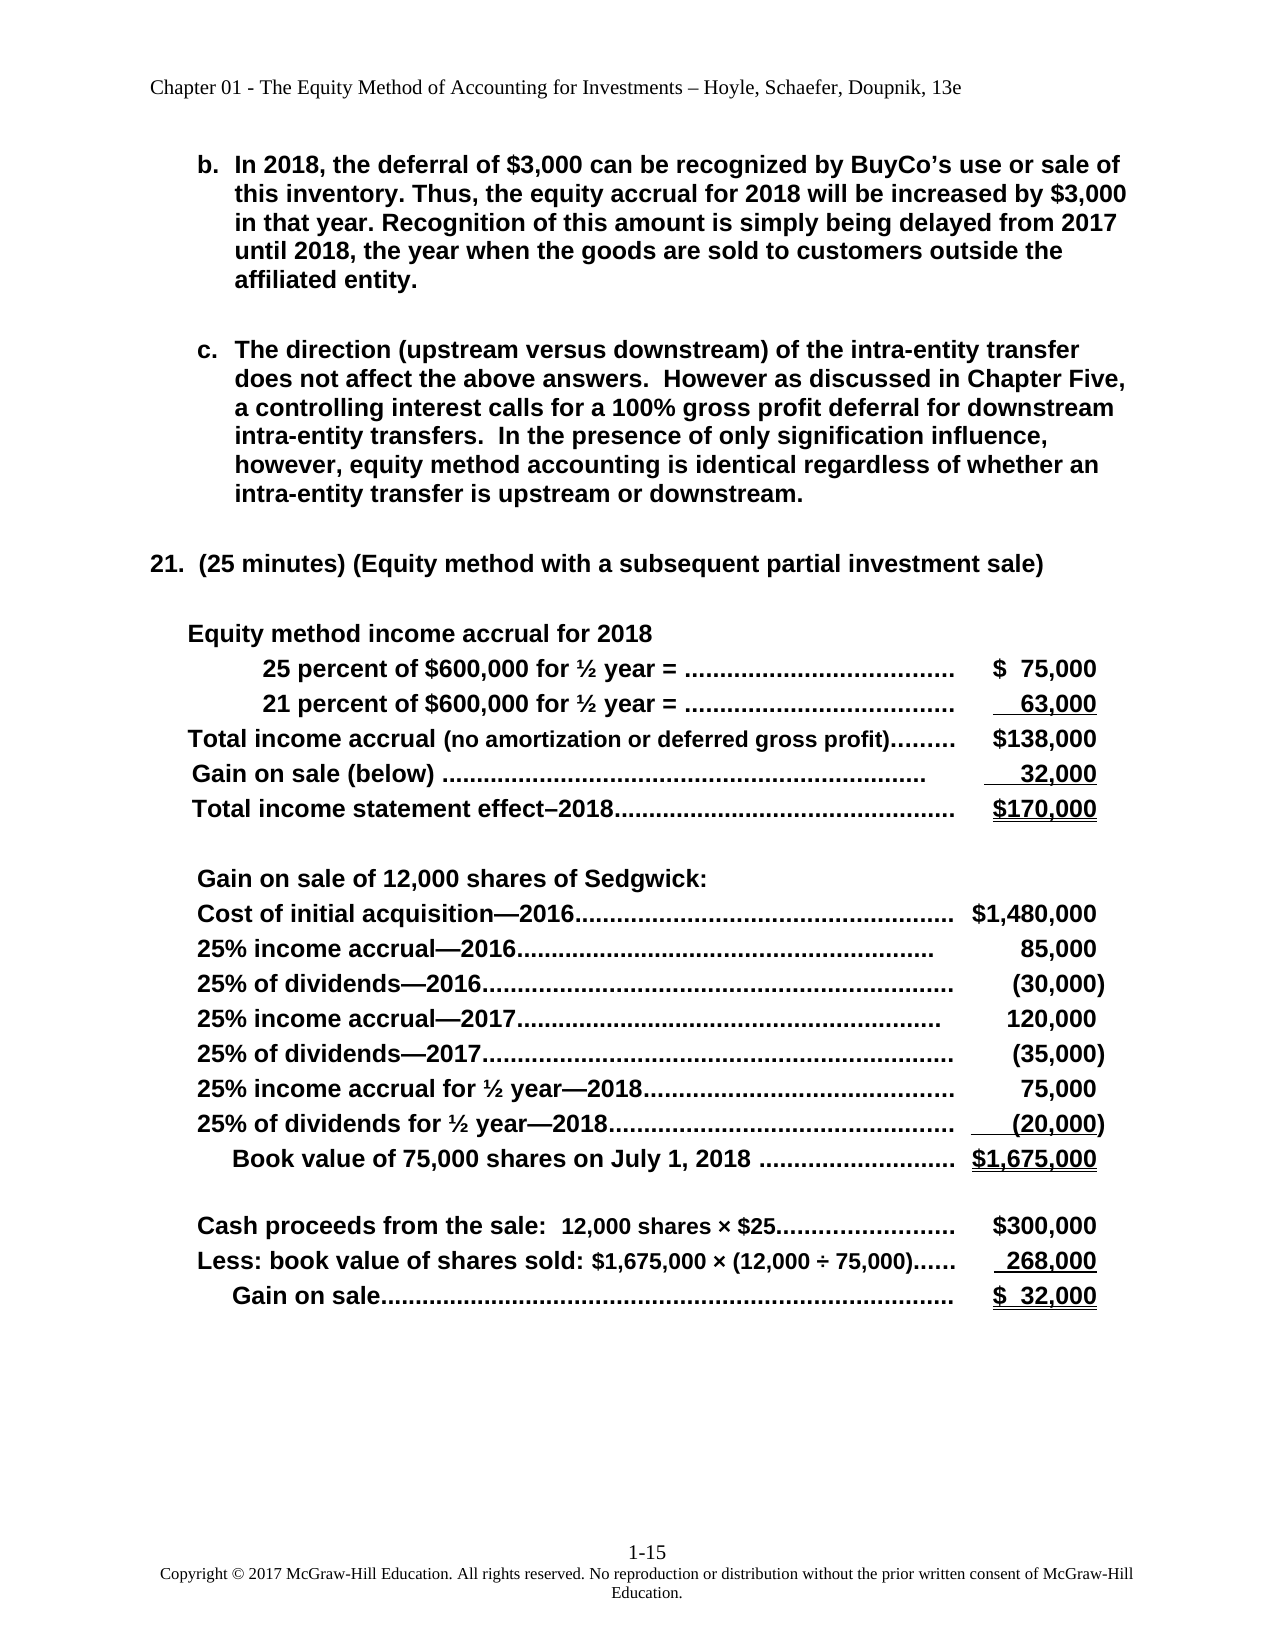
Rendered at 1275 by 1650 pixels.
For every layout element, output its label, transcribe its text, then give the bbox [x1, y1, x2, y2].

text Book value of 75,000 shares on July 1, 2018 $1,675,000 [150, 1144, 1144, 1172]
text 21 percent of $600,000 for ½ year = 63,000 [150, 689, 1144, 717]
text 25% income accrual for ½ year—2018 75,000 [150, 1074, 1144, 1102]
text Gain on sale $ 32,000 [150, 1281, 1144, 1310]
list The direction (upstream versus downstream) of the intra-entity transfer does not affect the above answers. However as discussed in Chapter Five, a controlling interest calls for a 100% gross profit deferral for downstream intra-entity transfers. In the presence of only signification influence, however, equity method accounting is identical regardless of whether an intra-entity transfer is upstream or downstream. [197, 335, 1144, 507]
text 25% income accrual—2016 85,000 [150, 934, 1144, 962]
text 25% of dividends—2017 (35,000) [150, 1039, 1144, 1067]
text Total income accrual (no amortization or deferred gross profit) $138,000 [150, 724, 1144, 752]
text Gain on sale of 12,000 shares of Sedgwick: [150, 864, 1144, 892]
text 25% of dividends—2016 (30,000) [150, 969, 1144, 997]
text 25% of dividends for ½ year—2018 (20,000) [150, 1109, 1144, 1137]
text Total income statement effect–2018 $170,000 [150, 794, 1144, 822]
text Gain on sale (below) 32,000 [150, 759, 1144, 787]
text Less: book value of shares sold: $1,675,000 × (12,000 ÷ 75,000) 268,000 [150, 1246, 1144, 1275]
text 21. (25 minutes) (Equity method with a subsequent partial investment sale) [150, 549, 1144, 577]
list In 2018, the deferral of $3,000 can be recognized by BuyCo’s use or sale of this inventory. Thus, the equity accrual for 2018 will be increased by $3,000 in that year. Recognition of this amount is simply being delayed from 2017 until 2018, the year when the goods are sold to customers outside the affiliated entity. [197, 150, 1144, 294]
text 25% income accrual—2017 120,000 [150, 1004, 1144, 1032]
text Cost of initial acquisition—2016 $1,480,000 [150, 899, 1144, 927]
text Cash proceeds from the sale: 12,000 shares × $25 $300,000 [150, 1211, 1144, 1240]
text 25 percent of $600,000 for ½ year = $ 75,000 [150, 654, 1144, 682]
subtitle Equity method income accrual for 2018 [150, 619, 1144, 647]
